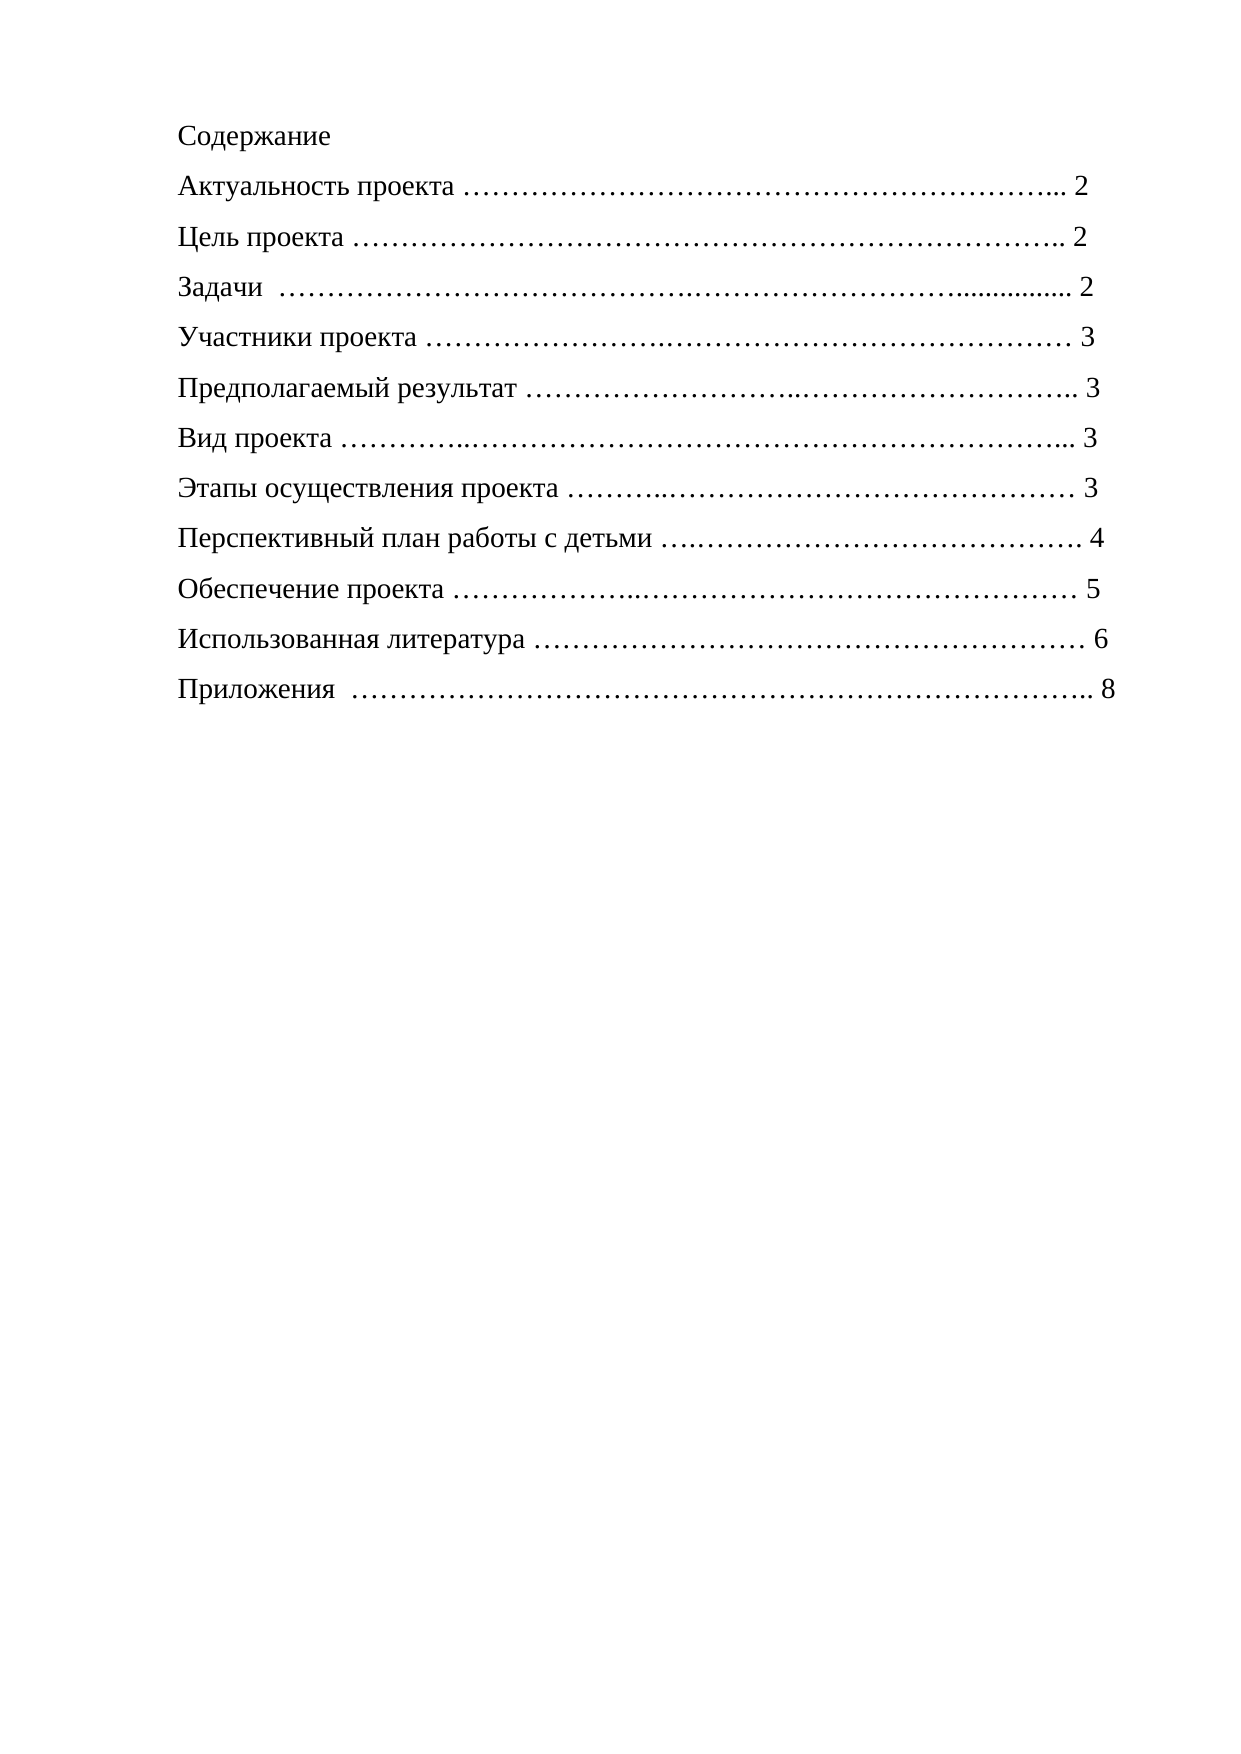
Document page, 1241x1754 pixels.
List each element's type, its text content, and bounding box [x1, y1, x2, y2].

text Приложения ………………………………………………………………….. 8 [177, 672, 1152, 705]
text Содержание [177, 118, 1152, 152]
text Вид проекта …………..……………………………………………………... 3 [177, 420, 1152, 453]
text Предполагаемый результат ………………………..……………………….. 3 [177, 370, 1152, 403]
text Актуальность проекта ……………………………………………………... 2 [177, 168, 1152, 202]
text Использованная литература ………………………………………………… 6 [177, 621, 1152, 655]
text Участники проекта …………………….…………………………………… 3 [177, 319, 1152, 353]
text Этапы осуществления проекта ………..…………………………………… 3 [177, 470, 1152, 504]
text Обеспечение проекта ………………..……………………………………… 5 [177, 571, 1152, 604]
text Перспективный план работы с детьми ….…………………………………. 4 [177, 521, 1152, 554]
text Цель проекта ……………………………………………………………….. 2 [177, 219, 1152, 252]
text Задачи …………………………………….………………………................ 2 [177, 269, 1152, 303]
